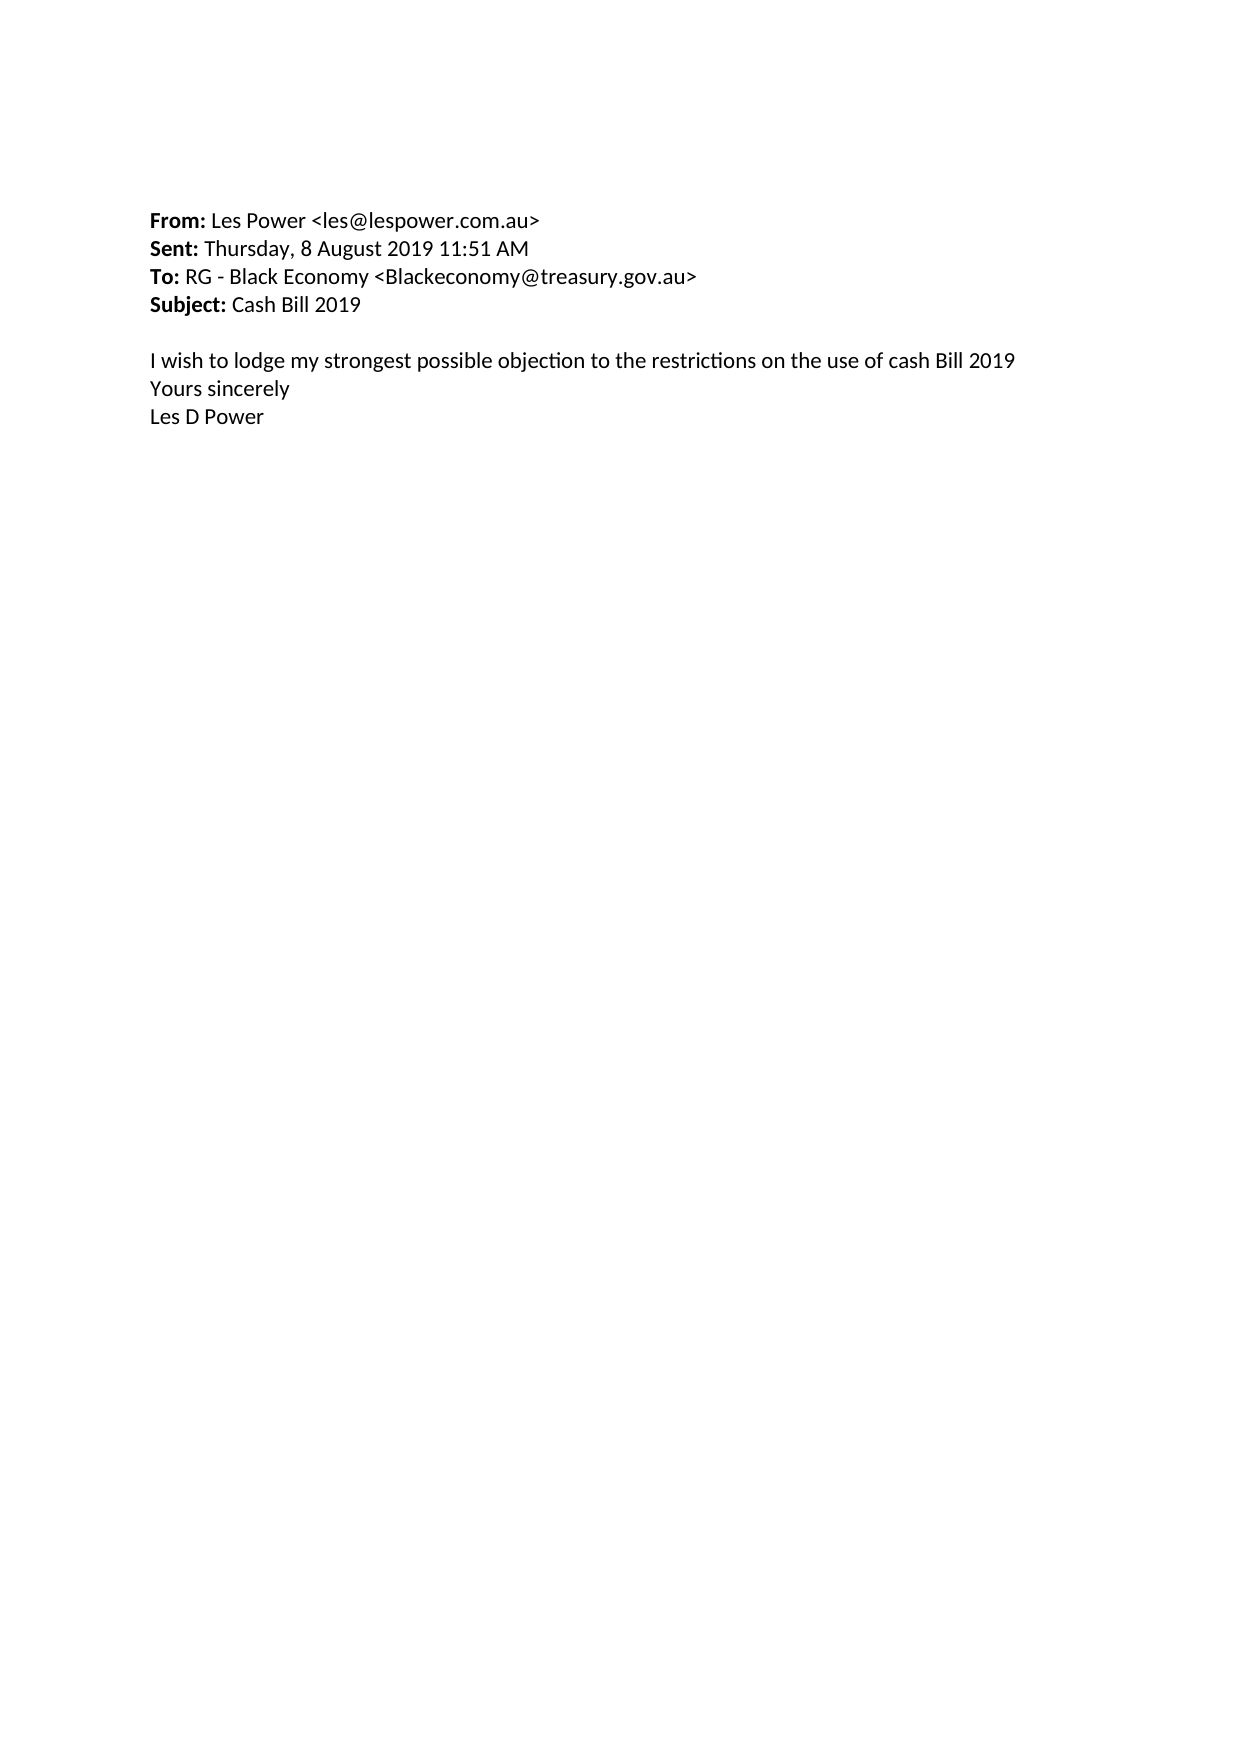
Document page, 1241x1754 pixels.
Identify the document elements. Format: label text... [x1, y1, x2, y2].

text I wish to lodge my strongest possible objection to the restrictions on the use of cash Bill 2019 [150, 346, 1090, 374]
text Les D Power [150, 402, 1090, 430]
text From: Les Power <les@lespower.com.au> Sent: Thursday, 8 August 2019 11:51 AM To: RG - Black Economy <Blackeconomy@treasury.gov.au> Subject: Cash Bill 2019 [150, 206, 1090, 318]
text Yours sincerely [150, 374, 1090, 402]
